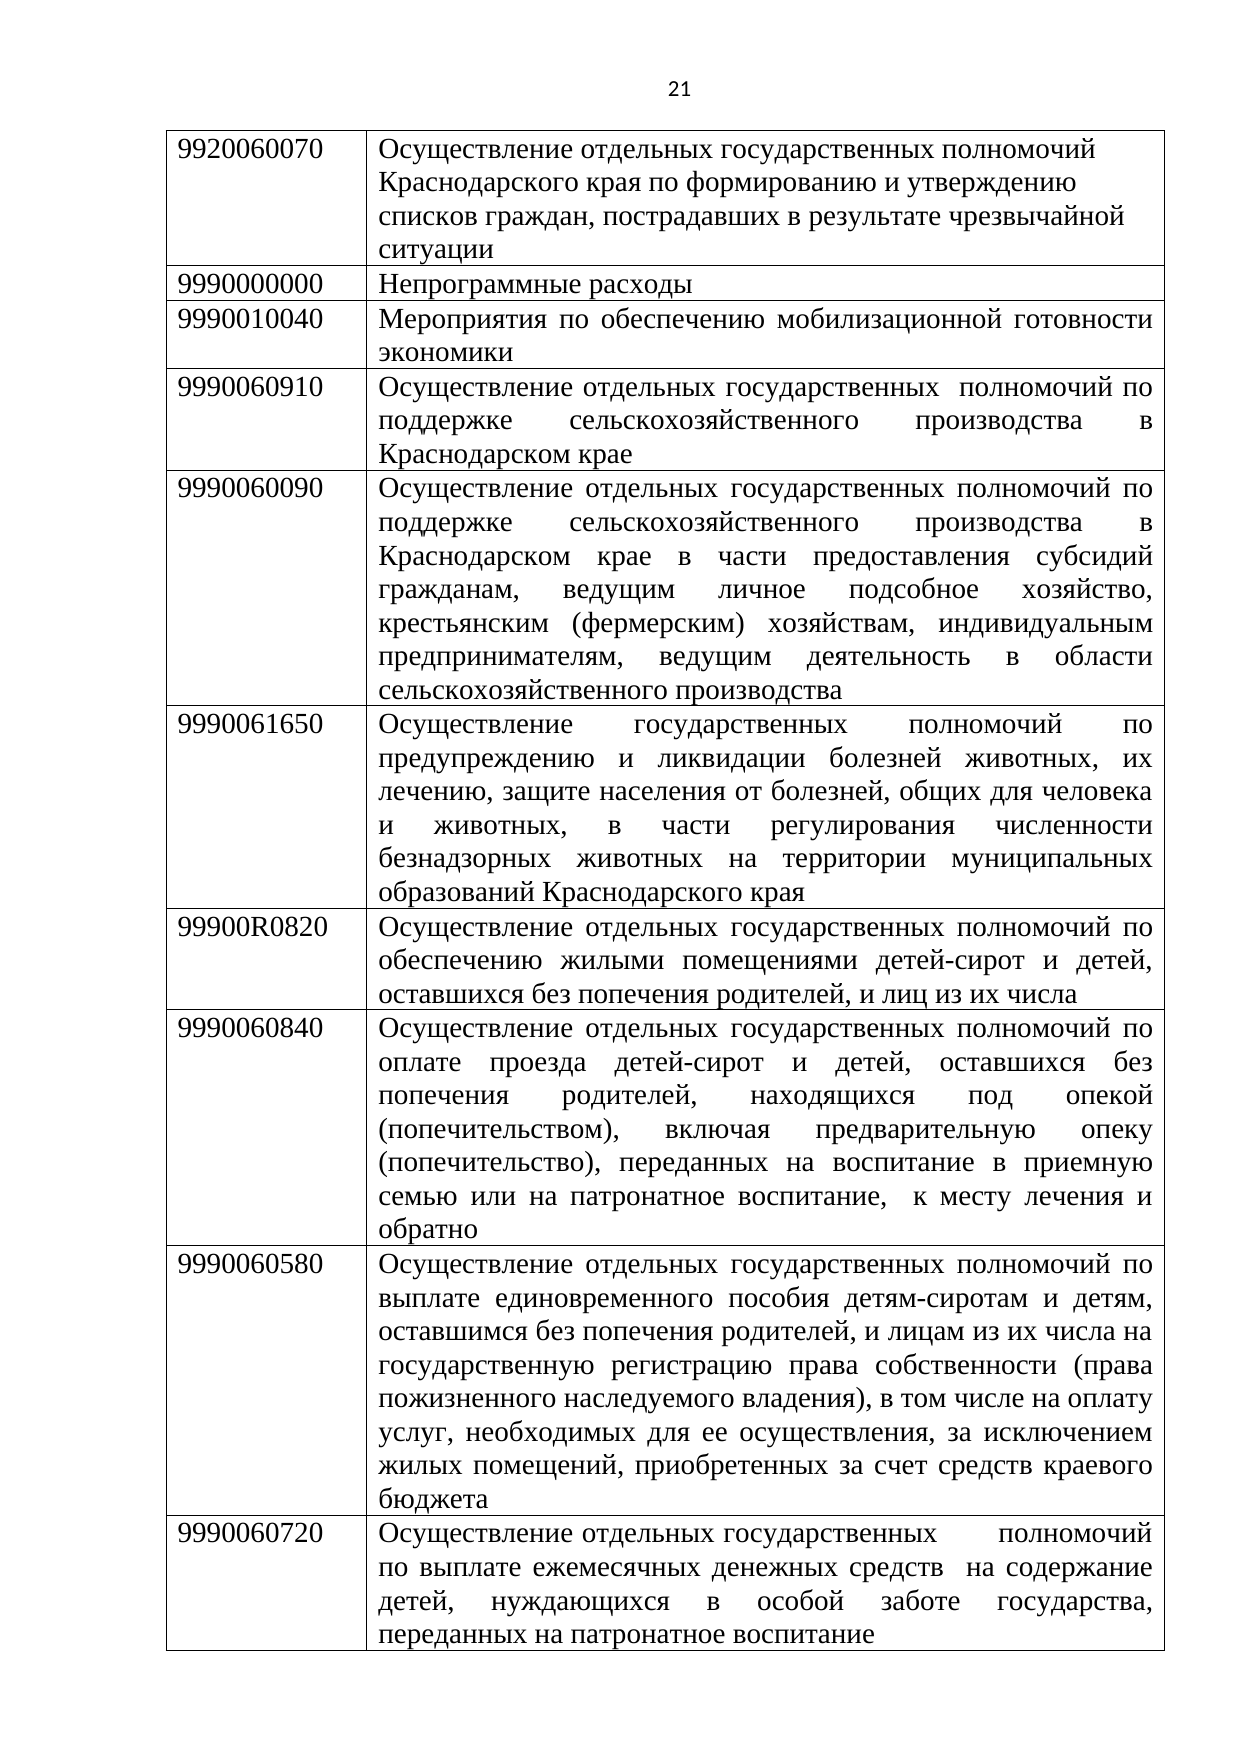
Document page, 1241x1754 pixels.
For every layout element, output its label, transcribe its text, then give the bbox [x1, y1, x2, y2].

table_cell 9990010040 [167, 301, 366, 368]
table_cell Осуществление государственных полномочий по предупреждению и ликвидации болезней животных, их лечению, защите населения от болезней, общих для человека и животных, в части регулирования численности безнадзорных животных на территории муниципальных образований Краснодарского края [367, 706, 1164, 908]
table_cell Осуществление отдельных государственных полномочий по поддержке сельскохозяйственного производства в Краснодарском крае в части предоставления субсидий гражданам, ведущим личное подсобное хозяйство, крестьянским (фермерским) хозяйствам, индивидуальным предпринимателям, ведущим деятельность в области сельскохозяйственного производства [367, 471, 1164, 705]
table_cell 9990060580 [167, 1246, 366, 1514]
table_cell 9920060070 [167, 131, 366, 265]
table_cell 9990061650 [167, 706, 366, 908]
table_cell 99900R0820 [167, 909, 366, 1009]
table_cell 9990060090 [167, 471, 366, 705]
table_cell Осуществление отдельных государственных полномочий по выплате единовременного пособия детям-сиротам и детям, оставшимся без попечения родителей, и лицам из их числа на государственную регистрацию права собственности (права пожизненного наследуемого владения), в том числе на оплату услуг, необходимых для ее осуществления, за исключением жилых помещений, приобретенных за счет средств краевого бюджета [367, 1246, 1164, 1514]
table_cell Осуществление отдельных государственных полномочий по оплате проезда детей-сирот и детей, оставшихся без попечения родителей, находящихся под опекой (попечительством), включая предварительную опеку (попечительство), переданных на воспитание в приемную семью или на патронатное воспитание, к месту лечения и обратно [367, 1010, 1164, 1245]
table_cell 9990060720 [167, 1516, 366, 1650]
table_cell Осуществление отдельных государственных полномочий по выплате ежемесячных денежных средств на содержание детей, нуждающихся в особой заботе государства, переданных на патронатное воспитание [367, 1516, 1164, 1650]
table_cell 9990000000 [167, 266, 366, 300]
table_cell Осуществление отдельных государственных полномочий Краснодарского края по формированию и утверждению списков граждан, пострадавших в результате чрезвычайной ситуации [367, 131, 1164, 265]
table_cell Осуществление отдельных государственных полномочий по поддержке сельскохозяйственного производства в Краснодарском крае [367, 369, 1164, 469]
table_cell Непрограммные расходы [367, 266, 1164, 300]
table_cell Осуществление отдельных государственных полномочий по обеспечению жилыми помещениями детей-сирот и детей, оставшихся без попечения родителей, и лиц из их числа [367, 909, 1164, 1009]
table_cell 9990060910 [167, 369, 366, 469]
table_cell 9990060840 [167, 1010, 366, 1245]
table_cell Мероприятия по обеспечению мобилизационной готовности экономики [367, 301, 1164, 368]
